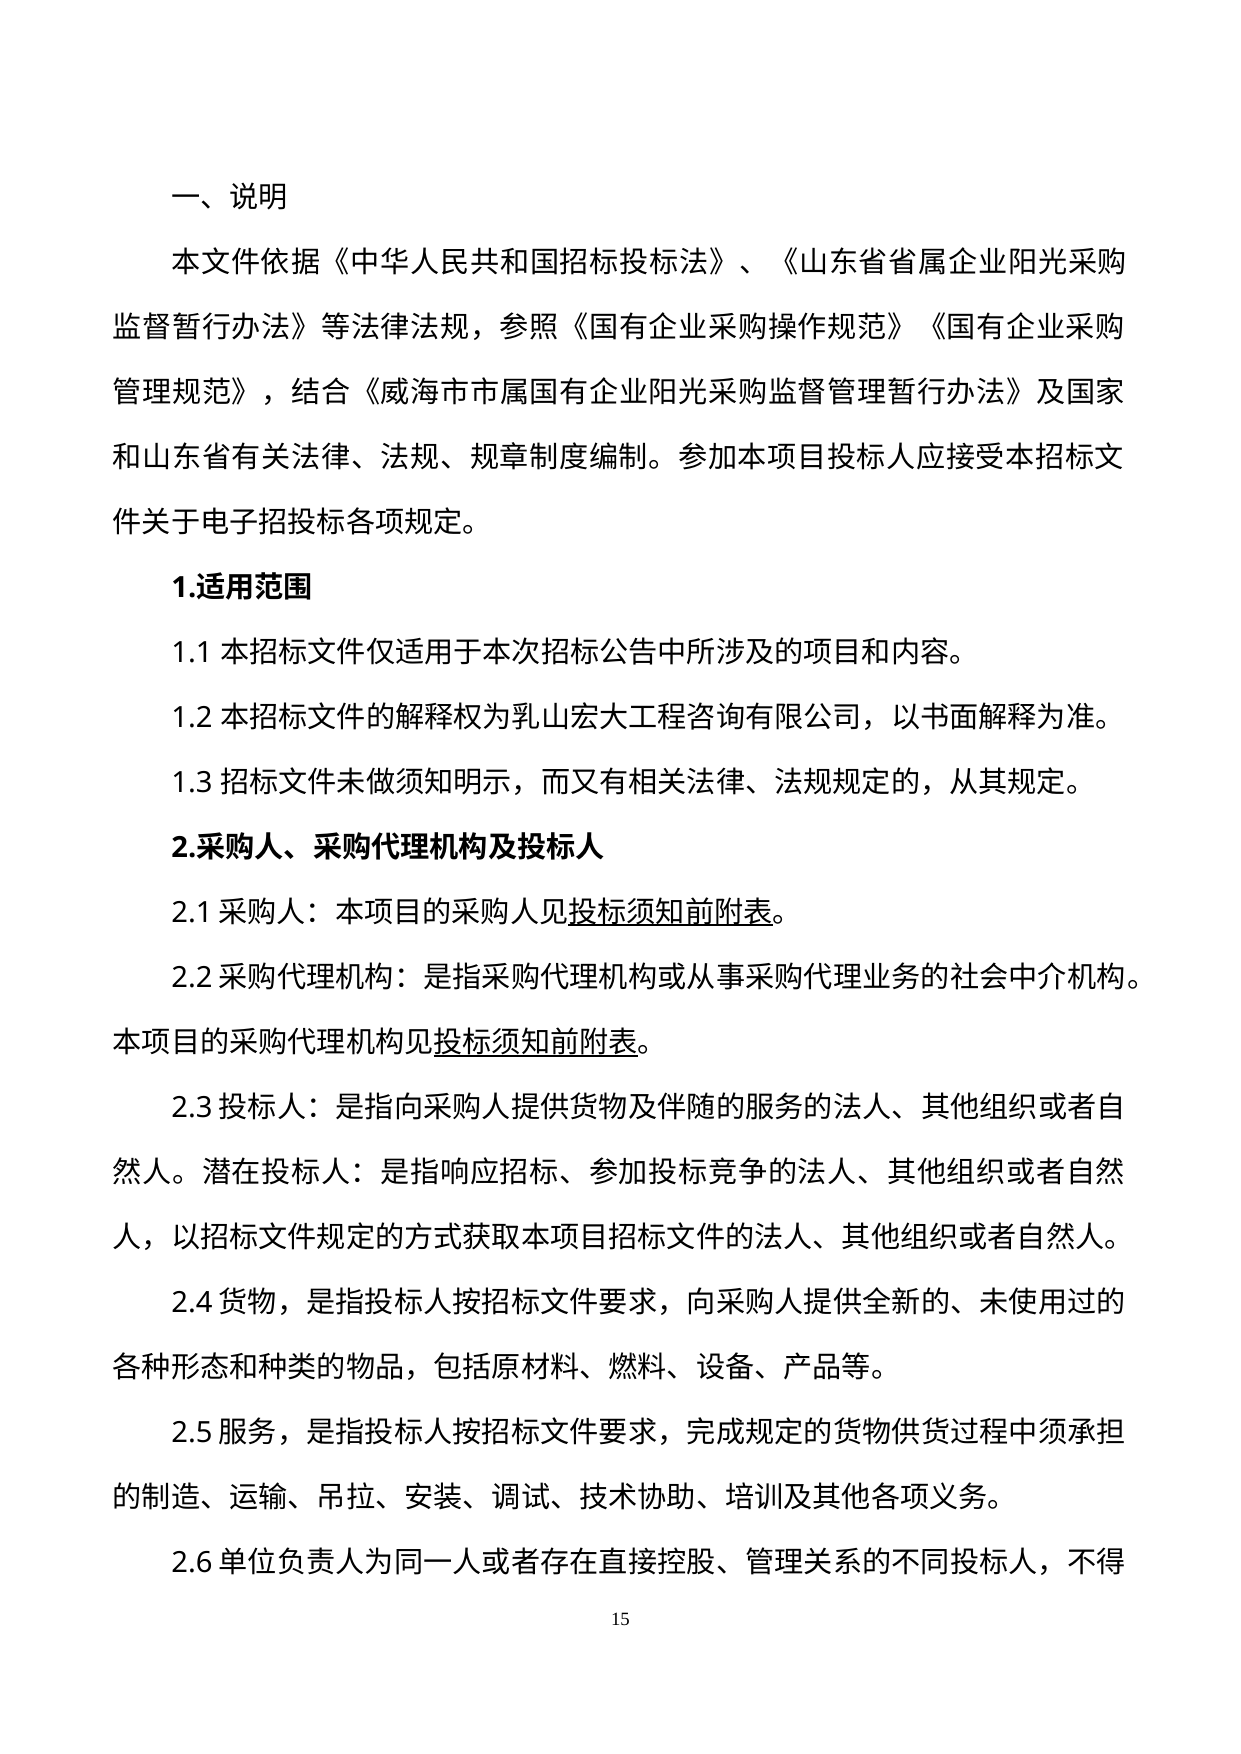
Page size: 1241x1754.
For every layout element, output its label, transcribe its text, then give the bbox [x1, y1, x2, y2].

text 2.3投标人：是指向采购人提供货物及伴随的服务的法人、其他组织或者自然人。潜在投标人：是指响应招标、参加投标竞争的法人、其他组织或者自然人，以招标文件规定的方式获取本项目招标文件的法人、其他组织或者自然人。 [112, 1072, 1128, 1267]
text 本文件依据《中华人民共和国招标投标法》、《山东省省属企业阳光采购监督暂行办法》等法律法规，参照《国有企业采购操作规范》《国有企业采购管理规范》，结合《威海市市属国有企业阳光采购监督管理暂行办法》及国家和山东省有关法律、法规、规章制度编制。参加本项目投标人应接受本招标文件关于电子招投标各项规定。 [112, 227, 1128, 552]
text 1.适用范围 [112, 552, 1128, 617]
text 2.5服务，是指投标人按招标文件要求，完成规定的货物供货过程中须承担的制造、运输、吊拉、安装、调试、技术协助、培训及其他各项义务。 [112, 1397, 1128, 1527]
text 2.采购人、采购代理机构及投标人 [112, 812, 1128, 877]
subtitle 一、说明 [112, 162, 1128, 227]
text 2.4货物，是指投标人按招标文件要求，向采购人提供全新的、未使用过的各种形态和种类的物品，包括原材料、燃料、设备、产品等。 [112, 1267, 1128, 1397]
text 1.3 招标文件未做须知明示，而又有相关法律、法规规定的，从其规定。 [112, 747, 1128, 812]
text 1.2 本招标文件的解释权为乳山宏大工程咨询有限公司，以书面解释为准。 [112, 682, 1128, 747]
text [112, 1527, 1128, 1592]
text 2.2采购代理机构：是指采购代理机构或从事采购代理业务的社会中介机构。本项目的采购代理机构见投标须知前附表。 [112, 942, 1128, 1072]
text 1.1 本招标文件仅适用于本次招标公告中所涉及的项目和内容。 [112, 617, 1128, 682]
text 2.1采购人：本项目的采购人见投标须知前附表。 [112, 877, 1128, 942]
